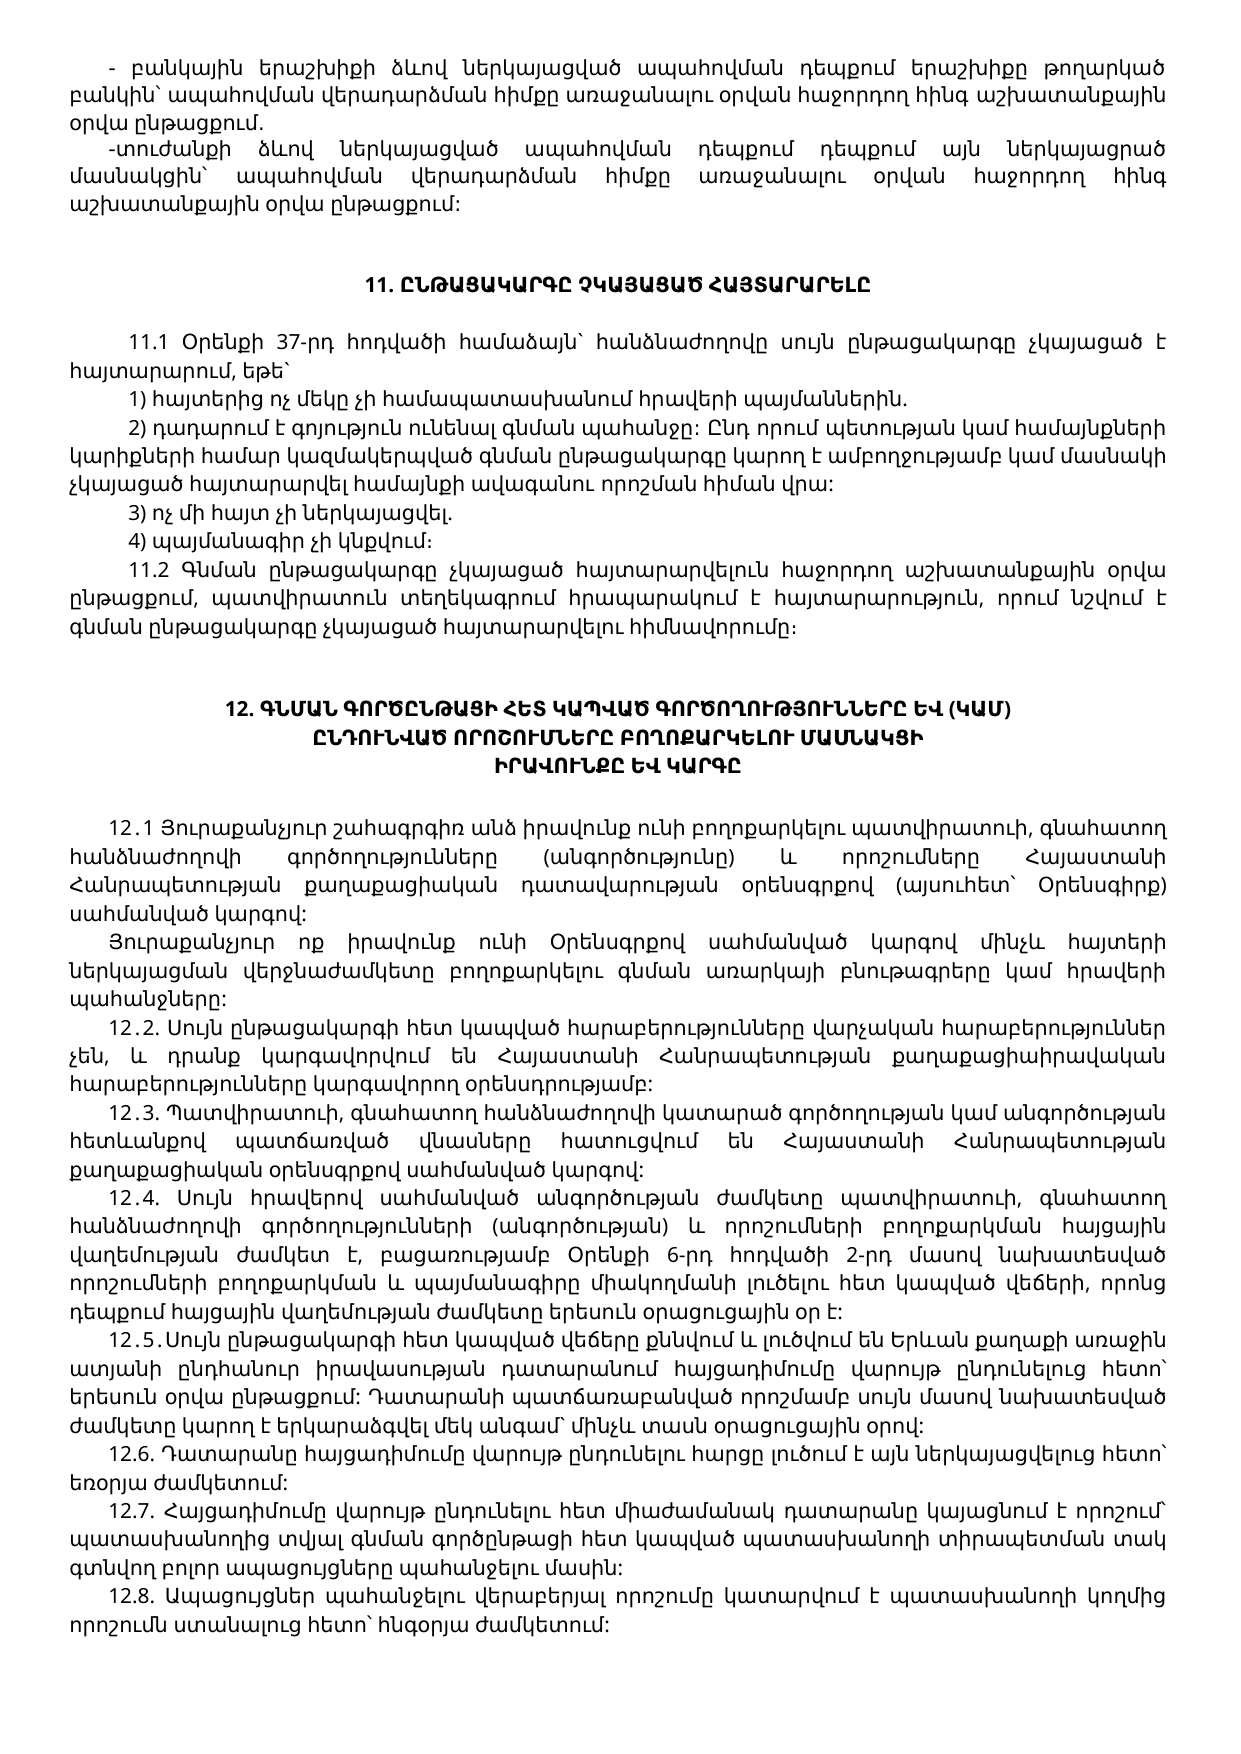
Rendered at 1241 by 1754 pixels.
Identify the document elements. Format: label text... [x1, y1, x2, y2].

text 12․5․Սույն ընթացակարգի հետ կապված վեճերը քննվում և լուծվում են Երևան քաղաքի առաջին ատյանի ընդհանուր իրավասության դատարանում հայցադիմումը վարույթ ընդունելուց հետո՝ երեսուն օրվա ընթացքում: Դատարանի պատճառաբանված որոշմամբ սույն մասով նախատեսված ժամկետը կարող է երկարաձգվել մեկ անգամ` մինչև տասն օրացուցային օրով: [69, 1325, 1167, 1439]
text 11.1 Օրենքի 37-րդ հոդվածի համաձայն` հանձնաժողովը սույն ընթացակարգը չկայացած է հայտարարում, եթե` [69, 327, 1167, 384]
text -տուժանքի ձևով ներկայացված ապահովման դեպքում դեպքում այն ներկայացրած մասնակցին՝ ապահովման վերադարձման հիմքը առաջանալու օրվան հաջորդող հինգ աշխատանքային օրվա ընթացքում: [69, 137, 1167, 218]
text ԸՆԴՈՒՆՎԱԾ ՈՐՈՇՈՒՄՆԵՐԸ ԲՈՂՈՔԱՐԿԵԼՈՒ ՄԱՍՆԱԿՑԻ [69, 723, 1167, 751]
text 11. ԸՆԹԱՑԱԿԱՐԳԸ ՉԿԱՅԱՑԱԾ ՀԱՅՏԱՐԱՐԵԼԸ [69, 271, 1167, 299]
text 12.7. Հայցադիմումը վարույթ ընդունելու հետ միաժամանակ դատարանը կայացնում է որոշում՝ պատասխանողից տվյալ գնման գործընթացի հետ կապված պատասխանողի տիրապետման տակ գտնվող բոլոր ապացույցները պահանջելու մասին: [69, 1496, 1167, 1581]
text 12.6. Դատարանը հայցադիմումը վարույթ ընդունելու հարցը լուծում է այն ներկայացվելուց հետո՝ եռօրյա ժամկետում: [69, 1439, 1167, 1496]
text 1) հայտերից ոչ մեկը չի համապատասխանում հրավերի պայմաններին. [69, 384, 1167, 413]
text 12․2. Սույն ընթացակարգի հետ կապված հարաբերությունները վարչական հարաբերություններ չեն, և դրանք կարգավորվում են Հայաստանի Հանրապետության քաղաքացիաիրավական հարաբերությունները կարգավորող օրենսդրությամբ: [69, 1013, 1167, 1098]
text 3) ոչ մի հայտ չի ներկայացվել. [69, 498, 1167, 526]
text ԻՐԱՎՈՒՆՔԸ ԵՎ ԿԱՐԳԸ [69, 751, 1167, 779]
text 12. ԳՆՄԱՆ ԳՈՐԾԸՆԹԱՑԻ ՀԵՏ ԿԱՊՎԱԾ ԳՈՐԾՈՂՈՒԹՅՈՒՆՆԵՐԸ ԵՎ (ԿԱՄ) [69, 694, 1167, 723]
text 12․1 Յուրաքանչյուր շահագրգիռ անձ իրավունք ունի բողոքարկելու պատվիրատուի, գնահատող հանձնաժողովի գործողությունները (անգործությունը) և որոշումները Հայաստանի Հանրապետության քաղաքացիական դատավարության օրենսգրքով (այսուհետ՝ Օրենսգիրք) սահմանված կարգով: [69, 813, 1167, 927]
text 12.8. Ապացույցներ պահանջելու վերաբերյալ որոշումը կատարվում է պատասխանողի կողմից որոշումն ստանալուց հետո՝ հնգօրյա ժամկետում: [69, 1581, 1167, 1638]
text Յուրաքանչյուր ոք իրավունք ունի Օրենսգրքով սահմանված կարգով մինչև հայտերի ներկայացման վերջնաժամկետը բողոքարկելու գնման առարկայի բնութագրերը կամ հրավերի պահանջները: [69, 927, 1167, 1013]
text 2) դադարում է գոյություն ունենալ գնման պահանջը: Ընդ որում պետության կամ համայնքների կարիքների համար կազմակերպված գնման ընթացակարգը կարող է ամբողջությամբ կամ մասնակի չկայացած հայտարարվել համայնքի ավագանու որոշման հիման վրա: [69, 413, 1167, 498]
text 12․3. Պատվիրատուի, գնահատող հանձնաժողովի կատարած գործողության կամ անգործության հետևանքով պատճառված վնասները հատուցվում են Հայաստանի Հանրապետության քաղաքացիական օրենսգրքով սահմանված կարգով: [69, 1098, 1167, 1183]
text - բանկային երաշխիքի ձևով ներկայացված ապահովման դեպքում երաշխիքը թողարկած բանկին՝ ապահովման վերադարձման հիմքը առաջանալու օրվան հաջորդող հինգ աշխատանքային օրվա ընթացքում. [69, 56, 1167, 137]
text 11.2 Գնման ընթացակարգը չկայացած հայտարարվելուն հաջորդող աշխատանքային օրվա ընթացքում, պատվիրատուն տեղեկագրում հրապարակում է հայտարարություն, որում նշվում է գնման ընթացակարգը չկայացած հայտարարվելու հիմնավորումը։ [69, 555, 1167, 640]
text 12․4. Սույն հրավերով սահմանված անգործության ժամկետը պատվիրատուի, գնահատող հանձնաժողովի գործողությունների (անգործության) և որոշումների բողոքարկման հայցային վաղեմության ժամկետ է, բացառությամբ Օրենքի 6-րդ հոդվածի 2-րդ մասով նախատեսված որոշումների բողոքարկման և պայմանագիրը միակողմանի լուծելու հետ կապված վեճերի, որոնց դեպքում հայցային վաղեմության ժամկետը երեսուն օրացուցային օր է: [69, 1183, 1167, 1325]
text 4) պայմանագիր չի կնքվում։ [69, 526, 1167, 555]
